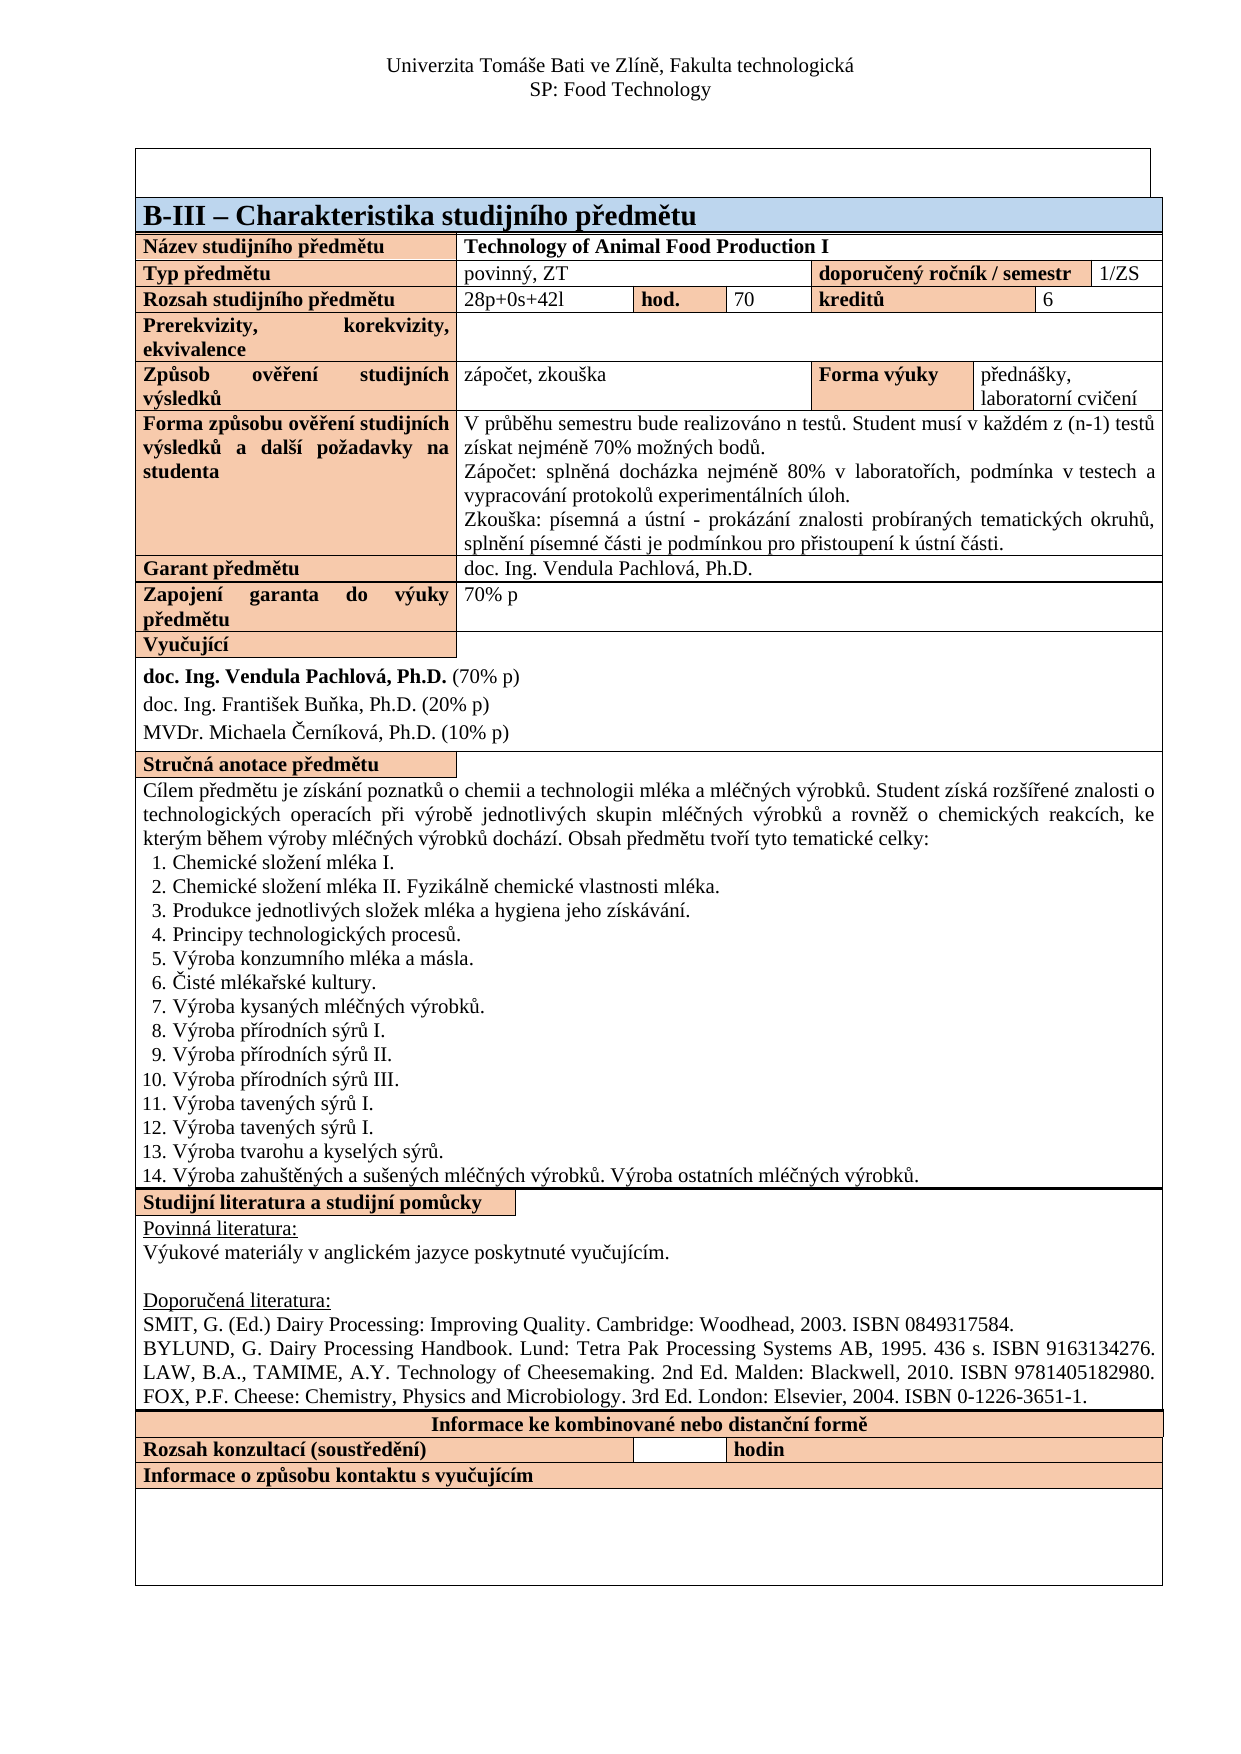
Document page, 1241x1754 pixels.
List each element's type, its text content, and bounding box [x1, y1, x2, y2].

table_cell Rozsah studijního předmětu [136, 287, 456, 312]
table_cell kreditů [812, 287, 1035, 312]
table_cell Forma výuky [812, 362, 973, 410]
table_cell Rozsah konzultací (soustředění) [136, 1438, 633, 1462]
table_cell 1/ZS [1092, 261, 1162, 286]
table_cell Technology of Animal Food Production I [457, 235, 1162, 259]
table_cell 70% p [457, 583, 1162, 631]
table_cell [136, 1489, 1162, 1585]
table_cell povinný, ZT [457, 261, 811, 286]
table_cell Garant předmětu [136, 556, 456, 581]
table_cell hod. [634, 287, 726, 312]
table_cell Stručná anotace předmětu [136, 752, 456, 777]
table_cell doc. Ing. Vendula Pachlová, Ph.D. (70% p) doc. Ing. František Buňka, Ph.D. (20% p) MVDr. Michaela Černíková, Ph.D. (10% p) [136, 657, 1162, 751]
table_cell doc. Ing. Vendula Pachlová, Ph.D. [457, 556, 1162, 581]
table_cell zápočet, zkouška [457, 362, 811, 410]
table_cell Forma způsobu ověření studijních výsledků a další požadavky na studenta [136, 411, 456, 555]
table_cell [634, 1438, 726, 1462]
table_cell [457, 752, 1162, 777]
table_cell 70 [727, 287, 811, 312]
table_cell přednášky, laboratorní cvičení [974, 362, 1162, 410]
table_cell Cílem předmětu je získání poznatků o chemii a technologii mléka a mléčných výrobků. Student získá rozšířené znalosti o technologických operacích při výrobě jednotlivých skupin mléčných výrobků a rovněž o chemických reakcích, ke kterým během výroby mléčných výrobků dochází. Obsah předmětu tvoří tyto tematické celky: Chemické složení mléka I. Chemické složení mléka II. Fyzikálně chemické vlastnosti mléka. Produkce jednotlivých složek mléka a hygiena jeho získávání. Principy technologických procesů. Výroba konzumního mléka a másla. Čisté mlékařské kultury. Výroba kysaných mléčných výrobků. Výroba přírodních sýrů I. Výroba přírodních sýrů II. Výroba přírodních sýrů III. Výroba tavených sýrů I. Výroba tavených sýrů I. Výroba tvarohu a kyselých sýrů. Výroba zahuštěných a sušených mléčných výrobků. Výroba ostatních mléčných výrobků. [136, 777, 1162, 1187]
table_cell Typ předmětu [136, 261, 456, 286]
table_cell Prerekvizity, korekvizity, ekvivalence [136, 313, 456, 361]
table_cell Zapojení garanta do výuky předmětu [136, 583, 456, 631]
table_cell Informace o způsobu kontaktu s vyučujícím [136, 1463, 1162, 1488]
table_cell Povinná literatura: Výukové materiály v anglickém jazyce poskytnuté vyučujícím. Doporučená literatura: SMIT, G. (Ed.) Dairy Processing: Improving Quality. Cambridge: Woodhead, 2003. ISBN 0849317584. BYLUND, G. Dairy Processing Handbook. Lund: Tetra Pak Processing Systems AB, 1995. 436 s. ISBN 9163134276. LAW, B.A., TAMIME, A.Y. Technology of Cheesemaking. 2nd Ed. Malden: Blackwell, 2010. ISBN 9781405182980. FOX, P.F. Cheese: Chemistry, Physics and Microbiology. 3rd Ed. London: Elsevier, 2004. ISBN 0-1226-3651-1. [136, 1215, 1162, 1408]
table_cell [457, 313, 1162, 361]
table_cell 28p+0s+42l [457, 287, 633, 312]
table_cell V průběhu semestru bude realizováno n testů. Student musí v každém z (n-1) testů získat nejméně 70% možných bodů. Zápočet: splněná docházka nejméně 80% v laboratořích, podmínka v testech a vypracování protokolů experimentálních úloh. Zkouška: písemná a ústní - prokázání znalosti probíraných tematických okruhů, splnění písemné části je podmínkou pro přistoupení k ústní části. [457, 411, 1162, 555]
table_cell B-III – Charakteristika studijního předmětu [136, 198, 1162, 231]
table_cell 6 [1036, 287, 1162, 312]
table_cell --- [136, 149, 1150, 197]
table_cell [457, 632, 1162, 657]
table_cell Způsob ověření studijních výsledků [136, 362, 456, 410]
table_cell [516, 1190, 1162, 1215]
table_cell hodin [727, 1438, 1162, 1462]
table_cell Studijní literatura a studijní pomůcky [136, 1190, 515, 1215]
table_cell Název studijního předmětu [136, 235, 456, 259]
table_cell Informace ke kombinované nebo distanční formě [136, 1412, 1163, 1437]
table_cell Vyučující [136, 632, 456, 657]
table_cell doporučený ročník / semestr [812, 261, 1091, 286]
